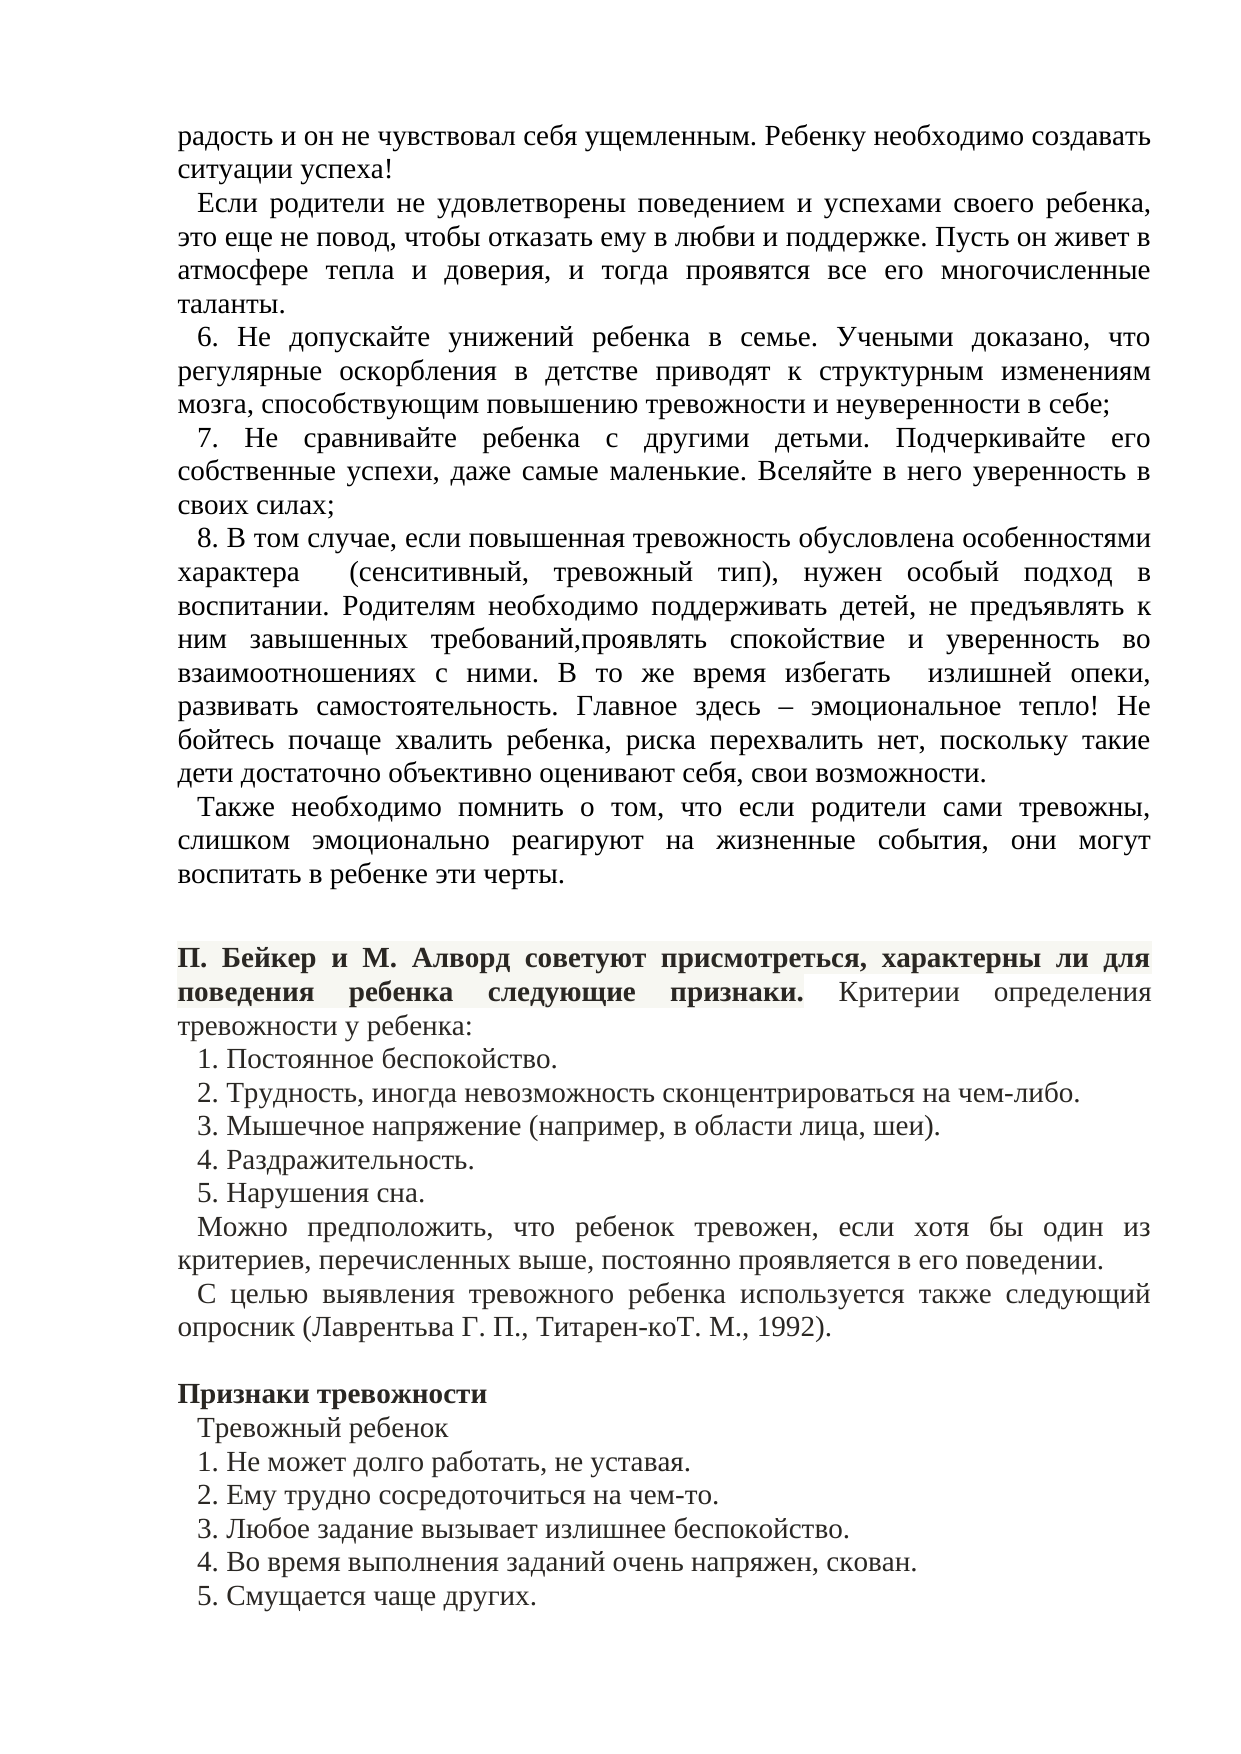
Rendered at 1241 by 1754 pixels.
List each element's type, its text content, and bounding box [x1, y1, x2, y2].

text 8. В том случае, если повышенная тревожность обусловлена особенностями характера (сенситивный, тревожный тип), нужен особый подход в воспитании. Родителям необходимо поддерживать детей, не предъявлять к ним завышенных требований,проявлять спокойствие и уверенность во взаимоотношениях с ними. В то же время избегать излишней опеки, развивать самостоятельность. Главное здесь – эмоциональное тепло! Не бойтесь почаще хвалить ребенка, риска перехвалить нет, поскольку такие дети достаточно объективно оценивают себя, свои возможности. [177, 521, 1152, 789]
text Тревожный ребенок [177, 1410, 1152, 1444]
text 5. Нарушения сна. [177, 1175, 1152, 1209]
text 3. Мышечное напряжение (например, в области лица, шеи). [177, 1108, 1152, 1142]
subtitle Признаки тревожности [177, 1377, 1152, 1410]
text 2. Трудность, иногда невозможность сконцентрироваться на чем-либо. [177, 1075, 1152, 1108]
text 6. Не допускайте унижений ребенка в семье. Учеными доказано, что регулярные оскорбления в детстве приводят к структурным изменениям мозга, способствующим повышению тревожности и неуверенности в себе; [177, 319, 1152, 420]
text 1. Не может долго работать, не уставая. [177, 1444, 1152, 1477]
text 3. Любое задание вызывает излишнее беспокойство. [177, 1511, 1152, 1544]
text 2. Ему трудно сосредоточиться на чем-то. [177, 1477, 1152, 1511]
text 7. Не сравнивайте ребенка с другими детьми. Подчеркивайте его собственные успехи, даже самые маленькие. Вселяйте в него уверенность в своих силах; [177, 420, 1152, 521]
subtitle П. Бейкер и М. Алворд советуют присмотреться, характерны ли для поведения ребенка следующие признаки. Критерии определения тревожности у ребенка: [177, 974, 1152, 1041]
text Также необходимо помнить о том, что если родители сами тревожны, слишком эмоционально реагируют на жизненные события, они могут воспитать в ребенке эти черты. [177, 789, 1152, 889]
text 4. Во время выполнения заданий очень напряжен, скован. [177, 1544, 1152, 1578]
text Если родители не удовлетворены поведением и успехами своего ребенка, это еще не повод, чтобы отказать ему в любви и поддержке. Пусть он живет в атмосфере тепла и доверия, и тогда проявятся все его многочисленные таланты. [177, 185, 1152, 319]
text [177, 118, 1152, 185]
text 4. Раздражительность. [177, 1142, 1152, 1175]
text 5. Смущается чаще других. [177, 1578, 1152, 1611]
text 1. Постоянное беспокойство. [177, 1041, 1152, 1075]
text С целью выявления тревожного ребенка используется также следующий опросник (Лаврентьва Г. П., Титарен-коТ. М., 1992). [177, 1276, 1152, 1343]
text Можно предположить, что ребенок тревожен, если хотя бы один из критериев, перечисленных выше, постоянно проявляется в его поведении. [177, 1209, 1152, 1276]
